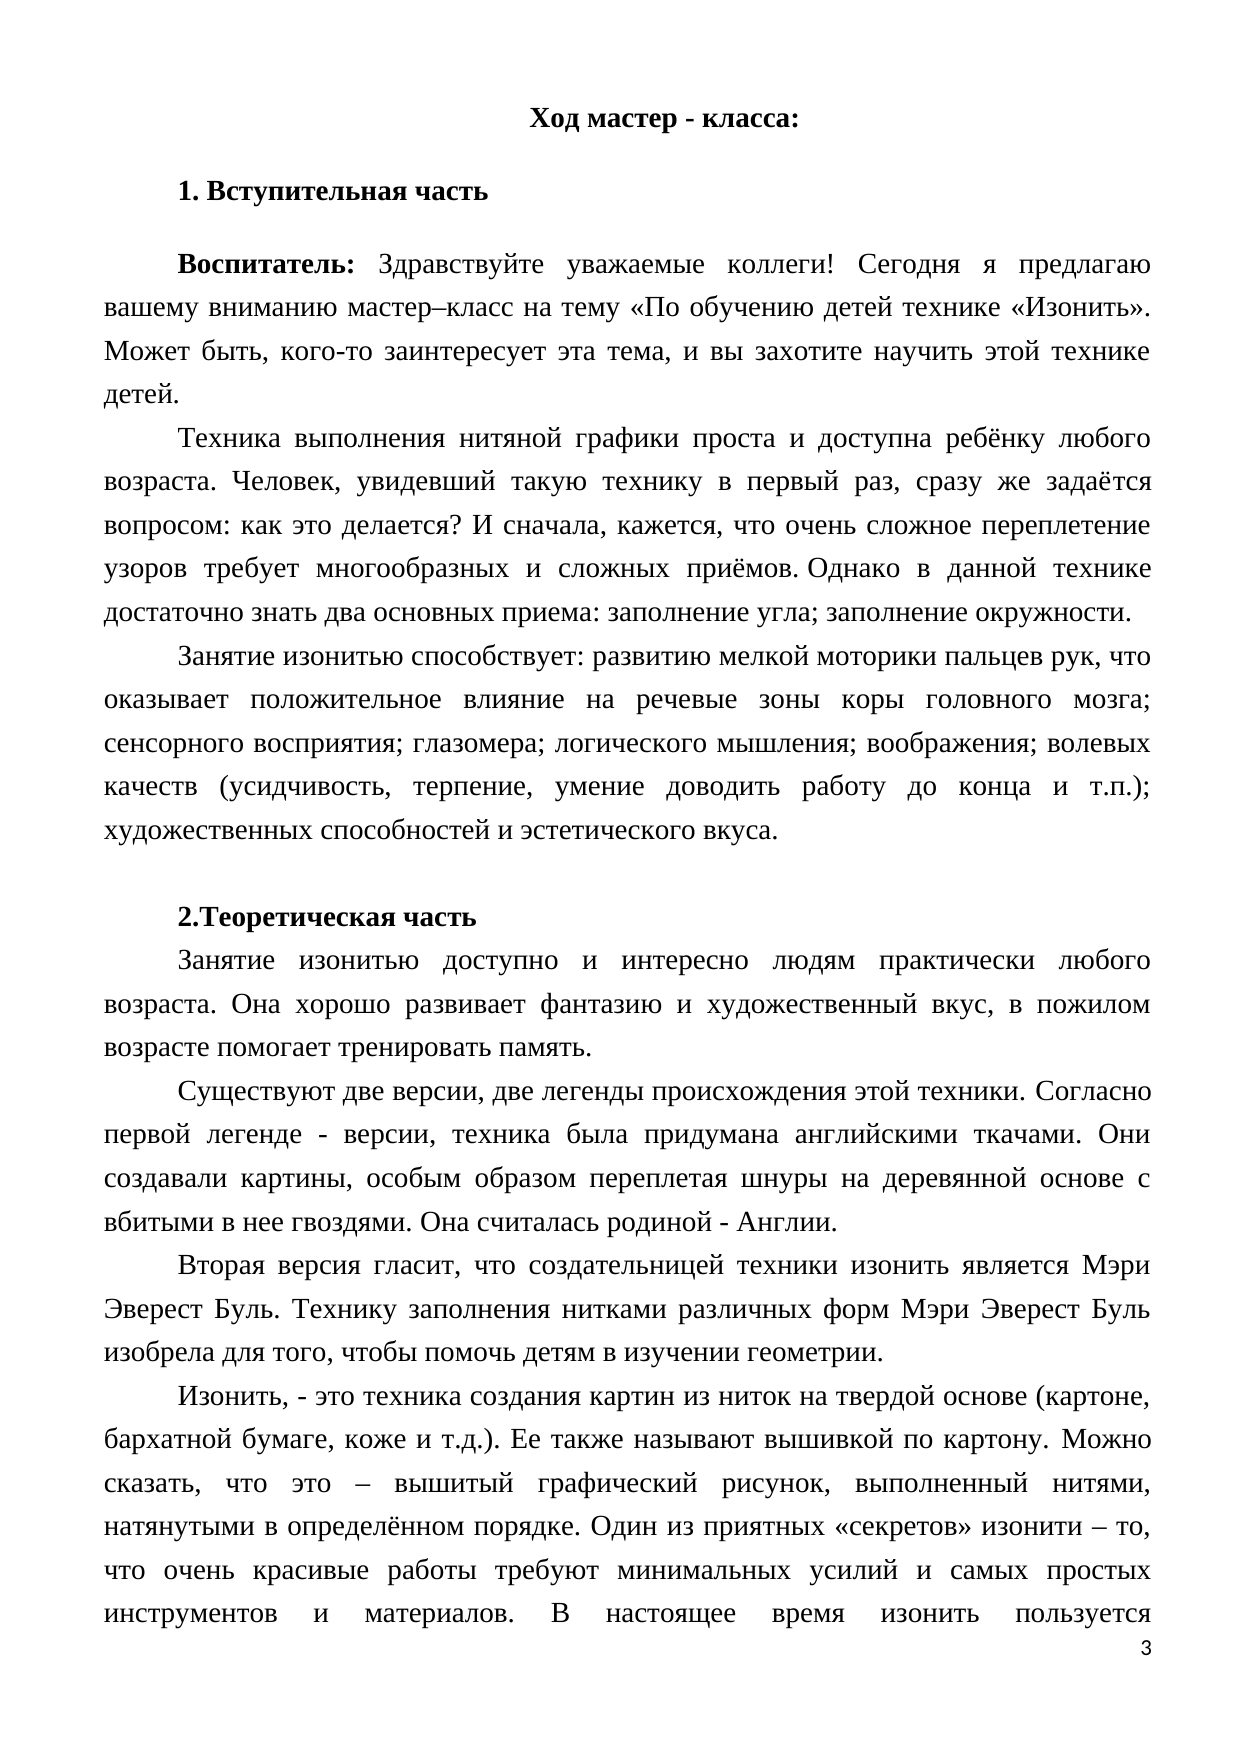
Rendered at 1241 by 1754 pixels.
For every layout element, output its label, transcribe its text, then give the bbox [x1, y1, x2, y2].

text 2.Теоретическая часть [103, 899, 1152, 932]
text Существуют две версии, две легенды происхождения этой техники. Согласно первой легенде - версии, техника была придумана английскими ткачами. Они создавали картины, особым образом переплетая шнуры на деревянной основе с вбитыми в нее гвоздями. Она считалась родиной - Англии. [103, 1073, 1152, 1237]
text Воспитатель: Здравствуйте уважаемые коллеги! Сегодня я предлагаю вашему вниманию мастер–класс на тему «По обучению детей технике «Изонить». Может быть, кого-то заинтересует эта тема, и вы захотите научить этой технике детей. [103, 246, 1152, 410]
text Техника выполнения нитяной графики проста и доступна ребёнку любого возраста. Человек, увидевший такую технику в первый раз, сразу же задаётся вопросом: как это делается? И сначала, кажется, что очень сложное переплетение узоров требует многообразных и сложных приёмов. Однако в данной технике достаточно знать два основных приема: заполнение угла; заполнение окружности. [103, 420, 1152, 628]
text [103, 1378, 1152, 1629]
text Ход мастер - класса: [103, 100, 1152, 134]
text Занятие изонитью доступно и интересно людям практически любого возраста. Она хорошо развивает фантазию и художественный вкус, в пожилом возрасте помогает тренировать память. [103, 942, 1152, 1063]
text 1. Вступительная часть [103, 173, 1152, 207]
text Занятие изонитью способствует: развитию мелкой моторики пальцев рук, что оказывает положительное влияние на речевые зоны коры головного мозга; сенсорного восприятия; глазомера; логического мышления; воображения; волевых качеств (усидчивость, терпение, умение доводить работу до конца и т.п.); художественных способностей и эстетического вкуса. [103, 638, 1152, 845]
text Вторая версия гласит, что создательницей техники изонить является Мэри Эверест Буль. Технику заполнения нитками различных форм Мэри Эверест Буль изобрела для того, чтобы помочь детям в изучении геометрии. [103, 1247, 1152, 1368]
